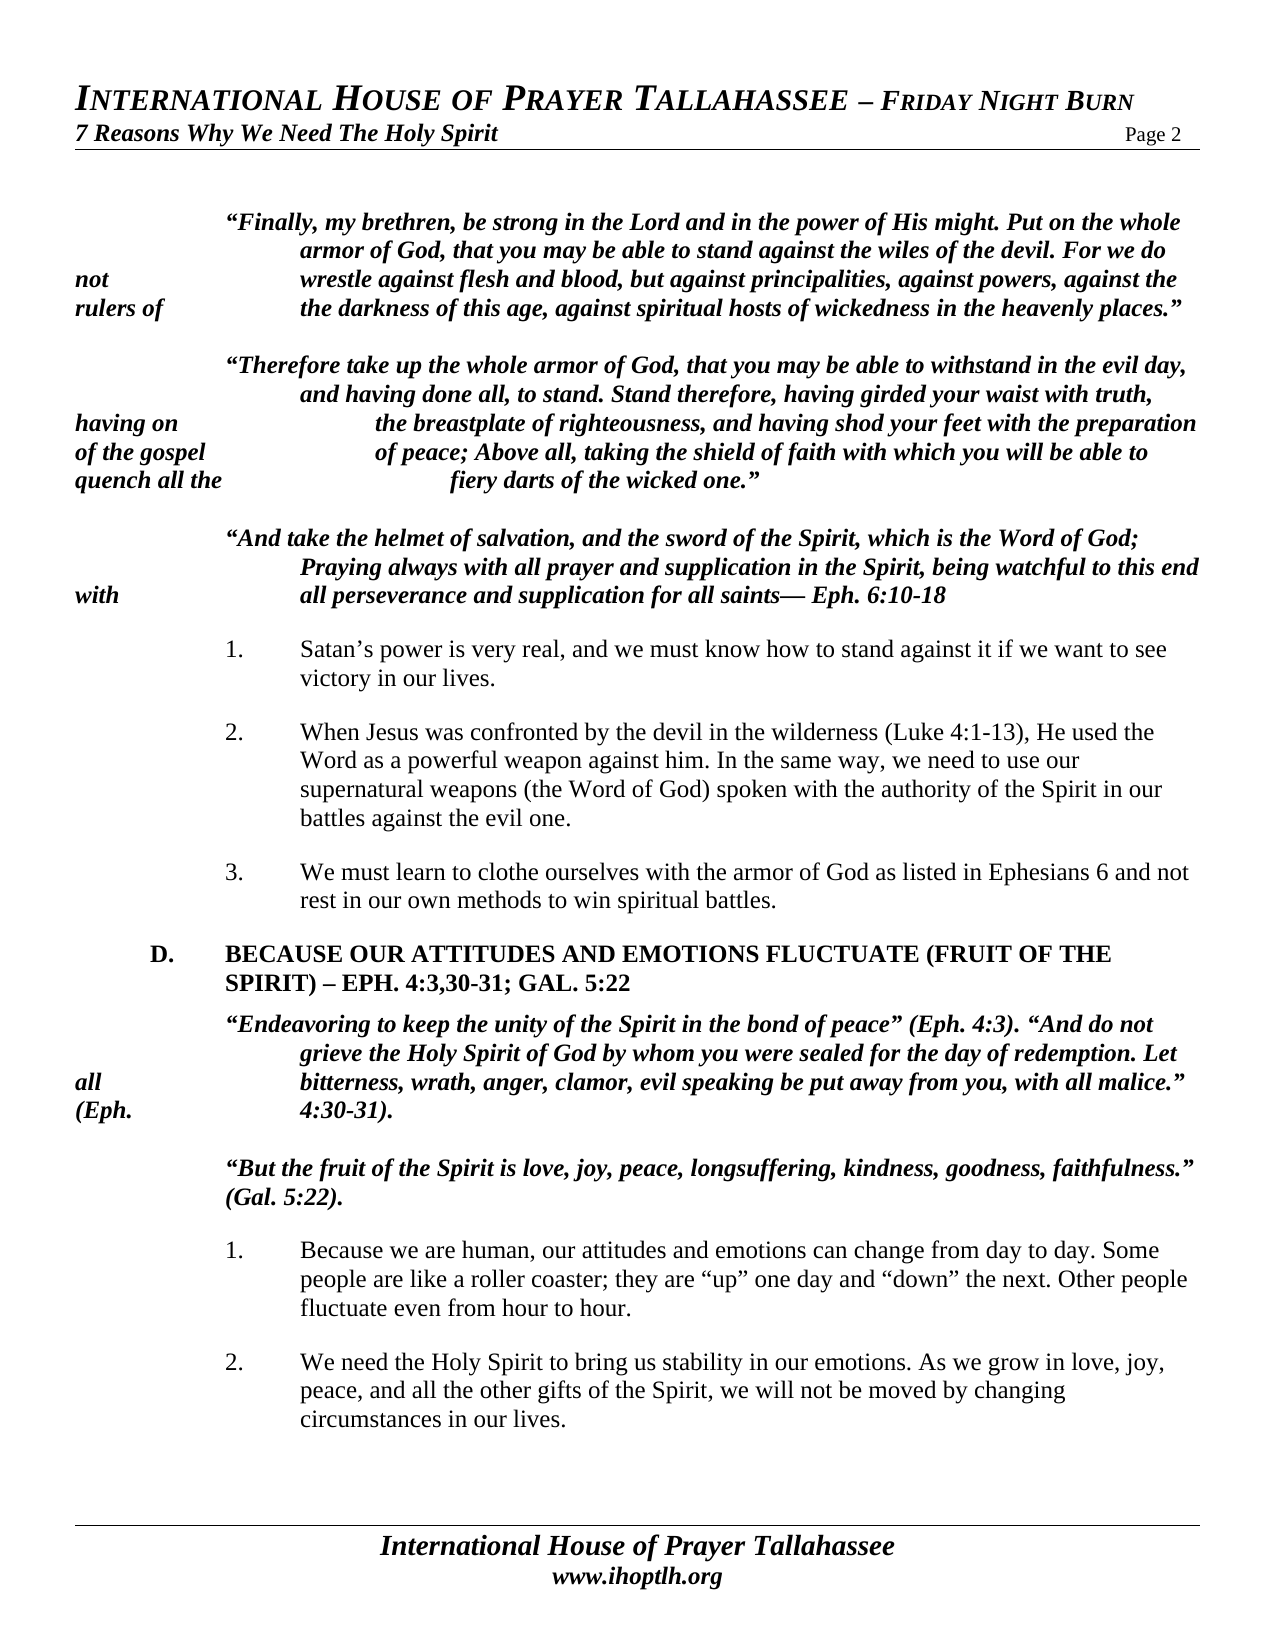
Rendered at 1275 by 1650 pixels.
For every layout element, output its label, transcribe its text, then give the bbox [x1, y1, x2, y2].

list We must learn to clothe ourselves with the armor of God as listed in Ephesians 6 and not rest in our own methods to win spiritual battles. [225, 857, 1200, 914]
text “Finally, my brethren, be strong in the Lord and in the power of His might. Put on the whole armor of God, that you may be able to stand against the wiles of the devil. For we do not wrestle against flesh and blood, but against principalities, against powers, against the rulers of the darkness of this age, against spiritual hosts of wickedness in the heavenly places.” [75, 207, 1200, 322]
list Satan’s power is very real, and we must know how to stand against it if we want to see victory in our lives. [225, 634, 1200, 692]
text “But the fruit of the Spirit is love, joy, peace, longsuffering, kindness, goodness, faithfulness.” (Gal. 5:22). [75, 1153, 1200, 1211]
text “And take the helmet of salvation, and the sword of the Spirit, which is the Word of God; Praying always with all prayer and supplication in the Spirit, being watchful to this end with all perseverance and supplication for all saints— Eph. 6:10-18 [75, 523, 1200, 609]
text “Therefore take up the whole armor of God, that you may be able to withstand in the evil day, and having done all, to stand. Stand therefore, having girded your waist with truth, having on the breastplate of righteousness, and having shod your feet with the preparation of the gospel of peace; Above all, taking the shield of faith with which you will be able to quench all the fiery darts of the wicked one.” [75, 351, 1200, 494]
text “Endeavoring to keep the unity of the Spirit in the bond of peace” (Eph. 4:3). “And do not grieve the Holy Spirit of God by whom you were sealed for the day of redemption. Let all bitterness, wrath, anger, clamor, evil speaking be put away from you, with all malice.” (Eph. 4:30-31). [75, 1009, 1200, 1124]
list We need the Holy Spirit to bring us stability in our emotions. As we grow in love, joy, peace, and all the other gifts of the Spirit, we will not be moved by changing circumstances in our lives. [225, 1347, 1200, 1433]
list When Jesus was confronted by the devil in the wilderness (Luke 4:1-13), He used the Word as a powerful weapon against him. In the same way, we need to use our supernatural weapons (the Word of God) spoken with the authority of the Spirit in our battles against the evil one. [225, 717, 1200, 832]
list Because our attitudes and emotions fluctuate (Fruit of the Spirit) – Eph. 4:3,30-31; Gal. 5:22 [150, 939, 1200, 997]
list Because we are human, our attitudes and emotions can change from day to day. Some people are like a roller coaster; they are “up” one day and “down” the next. Other people fluctuate even from hour to hour. [225, 1236, 1200, 1322]
